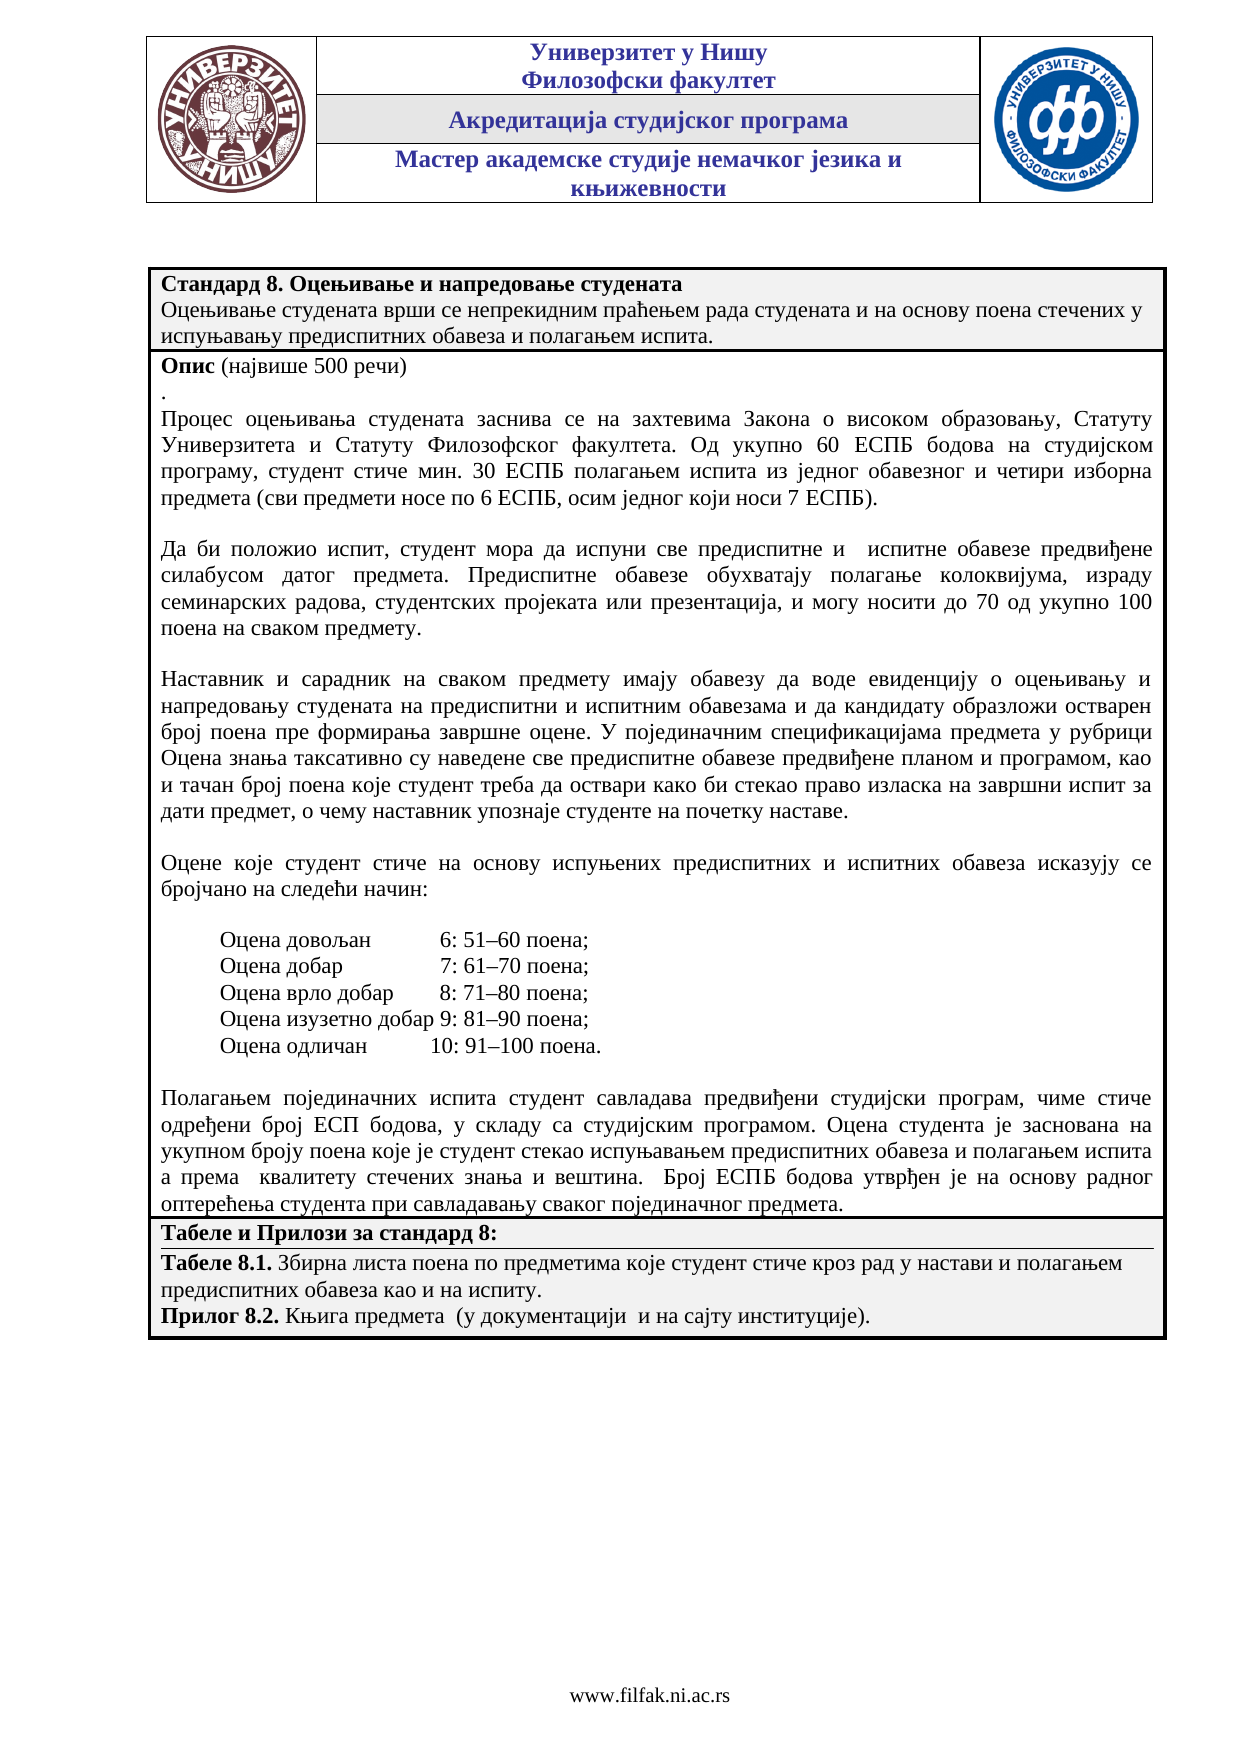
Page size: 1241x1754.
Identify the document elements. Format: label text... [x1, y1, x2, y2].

table_cell Опис (највише 500 речи) . Процес оцењивања студената заснива се на захтевима Закона о високом образовању, Статуту Универзитета и Статуту Филозофског факултета. Од укупно 60 ЕСПБ бодова на студијском програму, студент стиче мин. 30 ЕСПБ полагањем испита из једног обавезног и четири изборна предмета (сви предмети носе по 6 ЕСПБ, осим једног који носи 7 ЕСПБ). Да би положио испит, студент мора да испуни све предиспитне и испитне обавезе предвиђене силабусом датог предмета. Предиспитне обавезе обухватају полагање колоквијума, израду семинарских радова, студентских пројеката или презентација, и могу носити до 70 од укупно 100 поена на сваком предмету. Наставник и сарадник на сваком предмету имају обавезу да воде евиденцију о оцењивању и напредовању студената на предиспитни и испитним обавезама и да кандидату образложи остварен број поена пре формирања завршне оцене. У појединачним спецификацијама предмета у рубрици Оцена знања таксативно су наведене све предиспитне обавезе предвиђене планом и програмом, као и тачан број поена које студент треба да оствари како би стекао право изласка на завршни испит за дати предмет, о чему наставник упознаје студенте на почетку наставе. Оцене које студент стиче на основу испуњених предиспитних и испитних обавеза исказују се бројчано на следећи начин: Оцена довољан 6: 51–60 поена; Оцена добар 7: 61–70 поена; Оцена врло добар 8: 71–80 поена; Оцена изузетно добар 9: 81–90 поена; Оцена одличан 10: 91–100 поена. Полагањем појединачних испита студент савладава предвиђени студијски програм, чиме стиче одређени број ЕСП бодова, у складу са студијским програмом. Оцена студента је заснована на укупном броју поена које је студент стекао испуњавањем предиспитних обавеза и полагањем испита а према квалитету стечених знања и вештина. Број ЕСПБ бодова утврђен је на основу радног оптерећења студента при савладавању сваког појединачног предмета. [151, 352, 1163, 1216]
picture [157, 45, 306, 193]
picture [991, 44, 1142, 195]
table_cell Табеле и Прилози за стандард 8: Табеле 8.1. Збирна листа поена по предметима које студент стиче кроз рад у настави и полагањем предиспитних обавеза као и на испиту. Прилог 8.2. Књига предмета (у документацији и на сајту институције). [151, 1219, 1163, 1336]
table_header Стандард 8. Оцењивање и напредовање студената Оцењивање студената врши се непрекидним праћењем рада студената и на основу поена стечених у испуњавању предиспитних обавеза и полагањем испита. [151, 270, 1163, 349]
